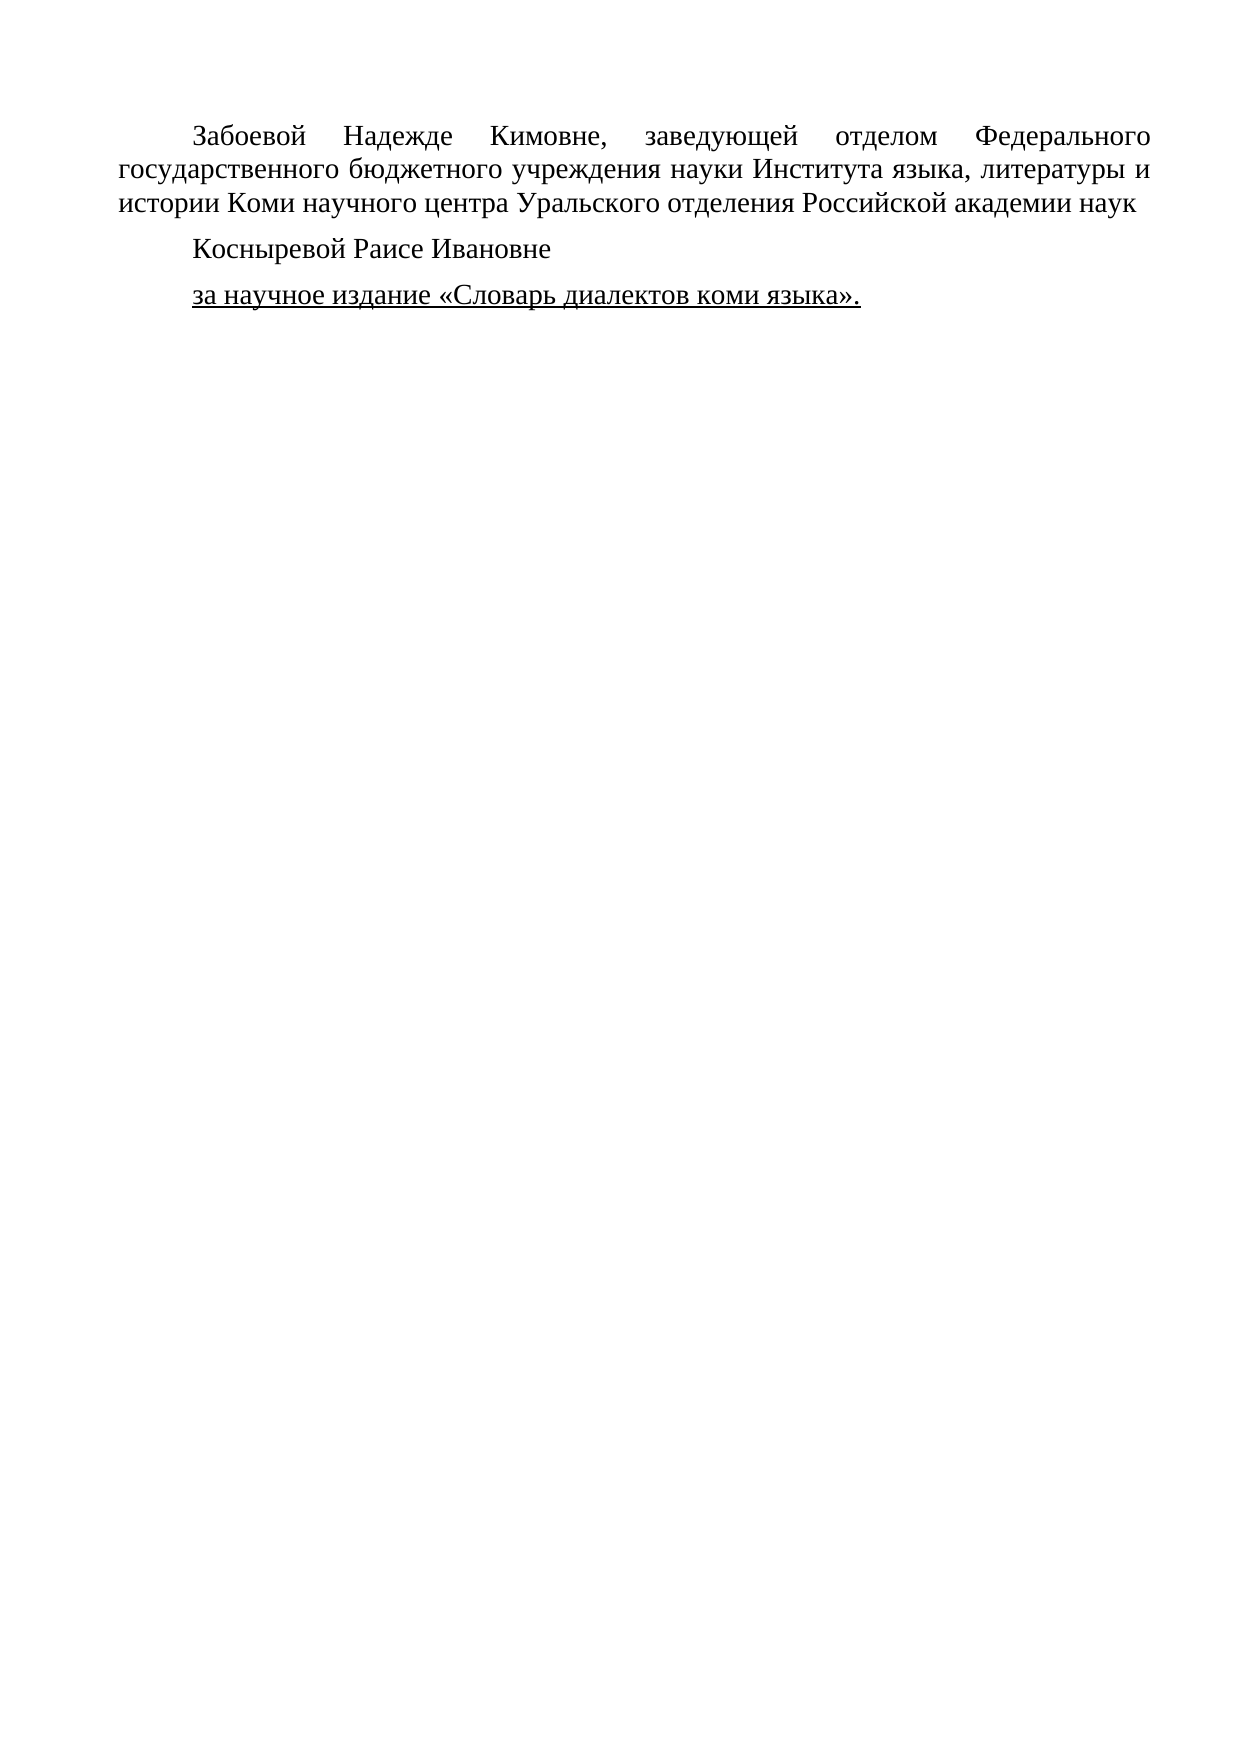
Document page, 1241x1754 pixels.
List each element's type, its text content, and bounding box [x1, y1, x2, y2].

text Косныревой Раисе Ивановне [118, 231, 1152, 265]
text за научное издание «Словарь диалектов коми языка». [118, 277, 1152, 311]
text Забоевой Надежде Кимовне, заведующей отделом Федерального государственного бюджетного учреждения науки Института языка, литературы и истории Коми научного центра Уральского отделения Российской академии наук [118, 118, 1152, 219]
